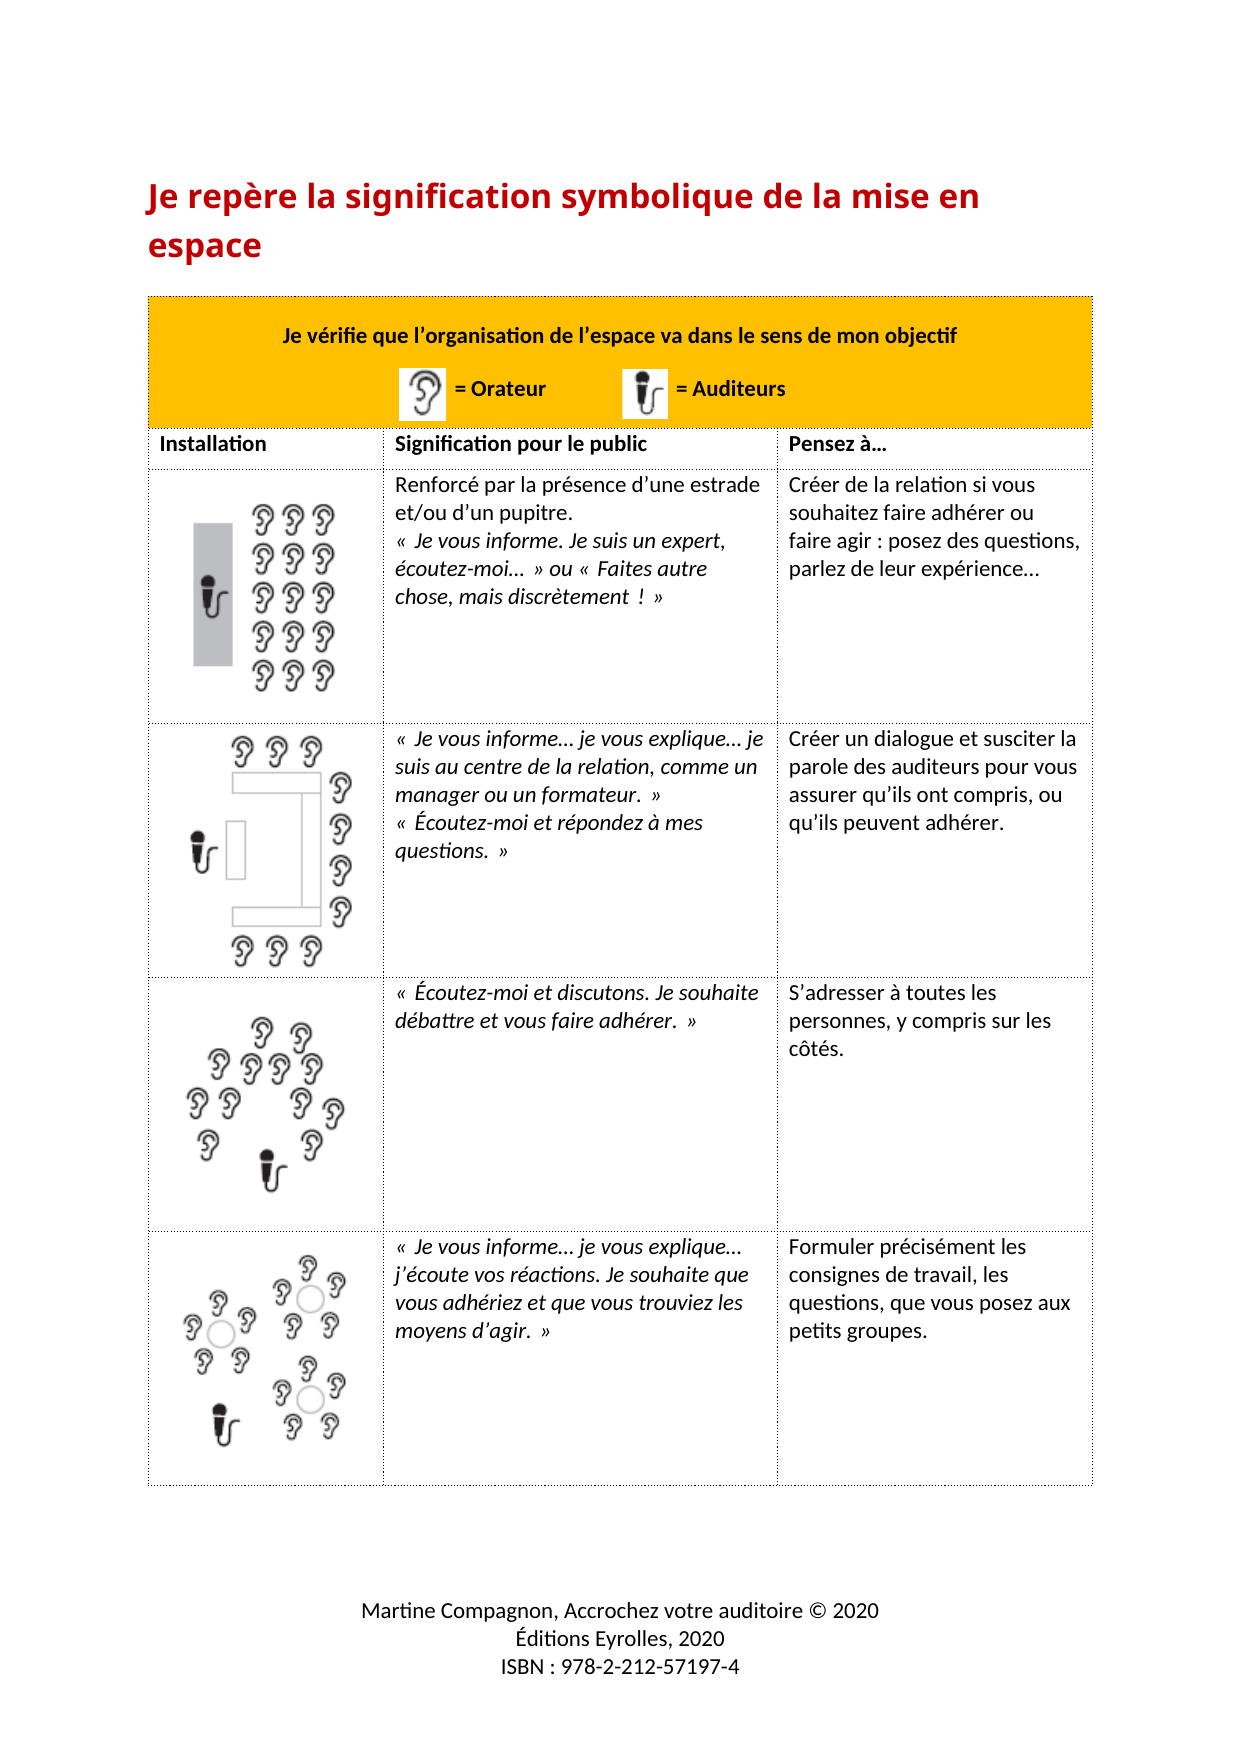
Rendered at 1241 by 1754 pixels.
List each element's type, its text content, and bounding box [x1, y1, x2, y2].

table_cell Renforcé par la présence d’une estrade et/ou d’un pupitre. « Je vous informe. Je suis un expert, écoutez-moi… » ou « Faites autre chose, mais discrètement ! » [384, 469, 777, 723]
table_cell Formuler précisément les consignes de travail, les questions, que vous posez aux petits groupes. [778, 1231, 1092, 1485]
picture [399, 368, 447, 421]
picture [177, 730, 355, 971]
table_cell Signification pour le public [384, 428, 777, 469]
picture [178, 484, 354, 709]
table_cell « Je vous informe… je vous explique… je suis au centre de la relation, comme un manager ou un formateur. » « Écoutez-moi et répondez à mes questions. » [384, 723, 777, 977]
table_cell [148, 977, 384, 1231]
table_cell S’adresser à toutes les personnes, y compris sur les côtés. [778, 977, 1092, 1231]
table_cell « Écoutez-moi et discutons. Je souhaite débattre et vous faire adhérer. » [384, 977, 777, 1231]
table_cell [148, 1231, 384, 1485]
table_header Je vérifie que l’organisation de l’espace va dans le sens de mon objectif = Orateur = Auditeurs [148, 296, 1092, 428]
table_cell Créer un dialogue et susciter la parole des auditeurs pour vous assurer qu’ils ont compris, ou qu’ils peuvent adhérer. [778, 723, 1092, 977]
subtitle Je repère la signification symbolique de la mise en espace [148, 173, 1093, 267]
picture [622, 369, 668, 419]
table_cell Créer de la relation si vous souhaitez faire adhérer ou faire agir : posez des questions, parlez de leur expérience… [778, 469, 1092, 723]
table_cell Pensez à… [778, 428, 1092, 469]
picture [183, 1011, 349, 1198]
table_cell [148, 723, 384, 977]
table_cell « Je vous informe… je vous explique… j’écoute vos réactions. Je souhaite que vous adhériez et que vous trouviez les moyens d’agir. » [384, 1231, 777, 1485]
table_cell [148, 469, 384, 723]
table_cell Installation [148, 428, 384, 469]
picture [177, 1243, 355, 1474]
